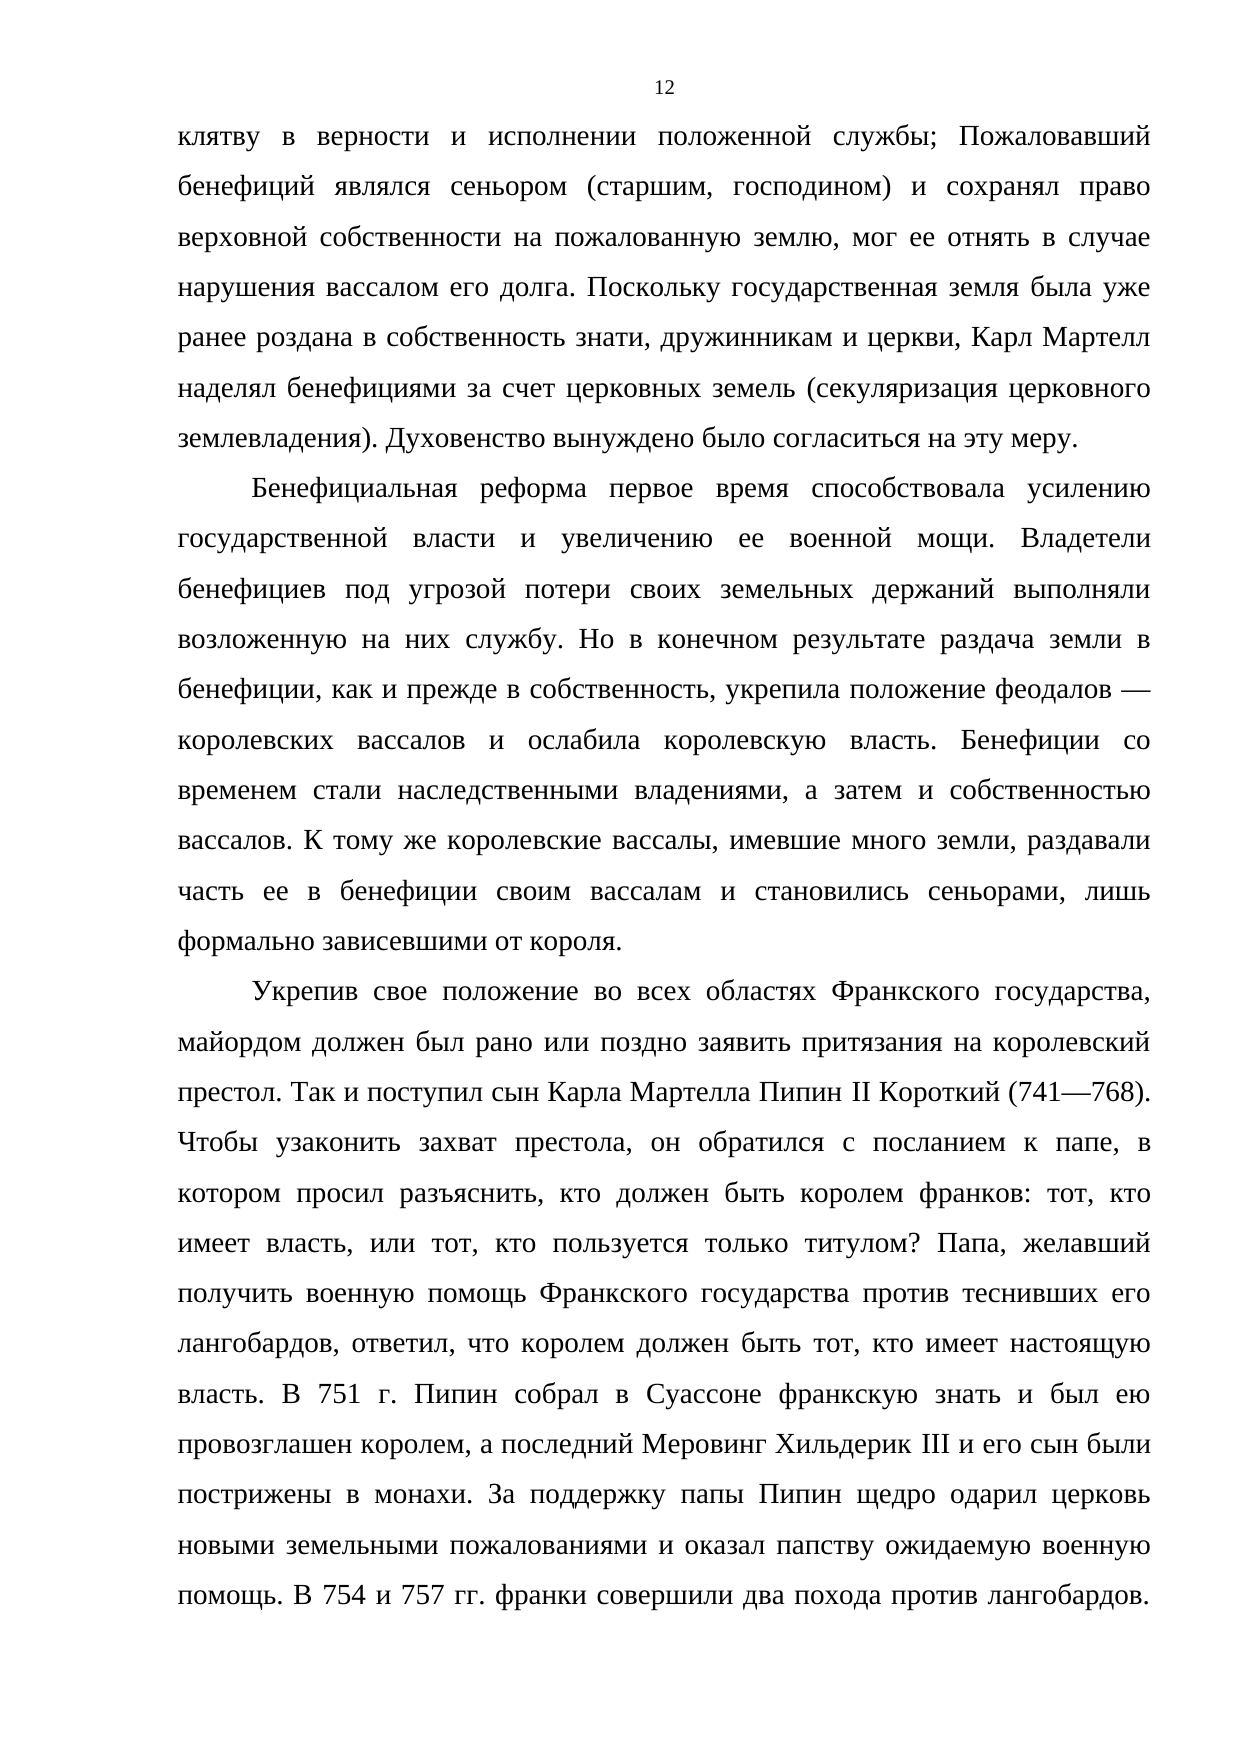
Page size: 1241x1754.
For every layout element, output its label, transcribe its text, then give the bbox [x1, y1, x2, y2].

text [177, 973, 1152, 1611]
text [177, 118, 1152, 453]
text Бенефициальная реформа первое время способствовала усилению государственной власти и увеличению ее военной мощи. Владетели бенефициев под угрозой потери своих земельных держаний выполняли возложенную на них службу. Но в конечном результате раздача земли в бенефиции, как и прежде в собственность, укрепила положение феодалов — королевских вассалов и ослабила королевскую власть. Бенефиции со временем стали наследственными владениями, а затем и собственностью вассалов. К тому же королевские вассалы, имевшие много земли, раздавали часть ее в бенефиции своим вассалам и становились сеньорами, лишь формально зависевшими от короля. [177, 470, 1152, 957]
